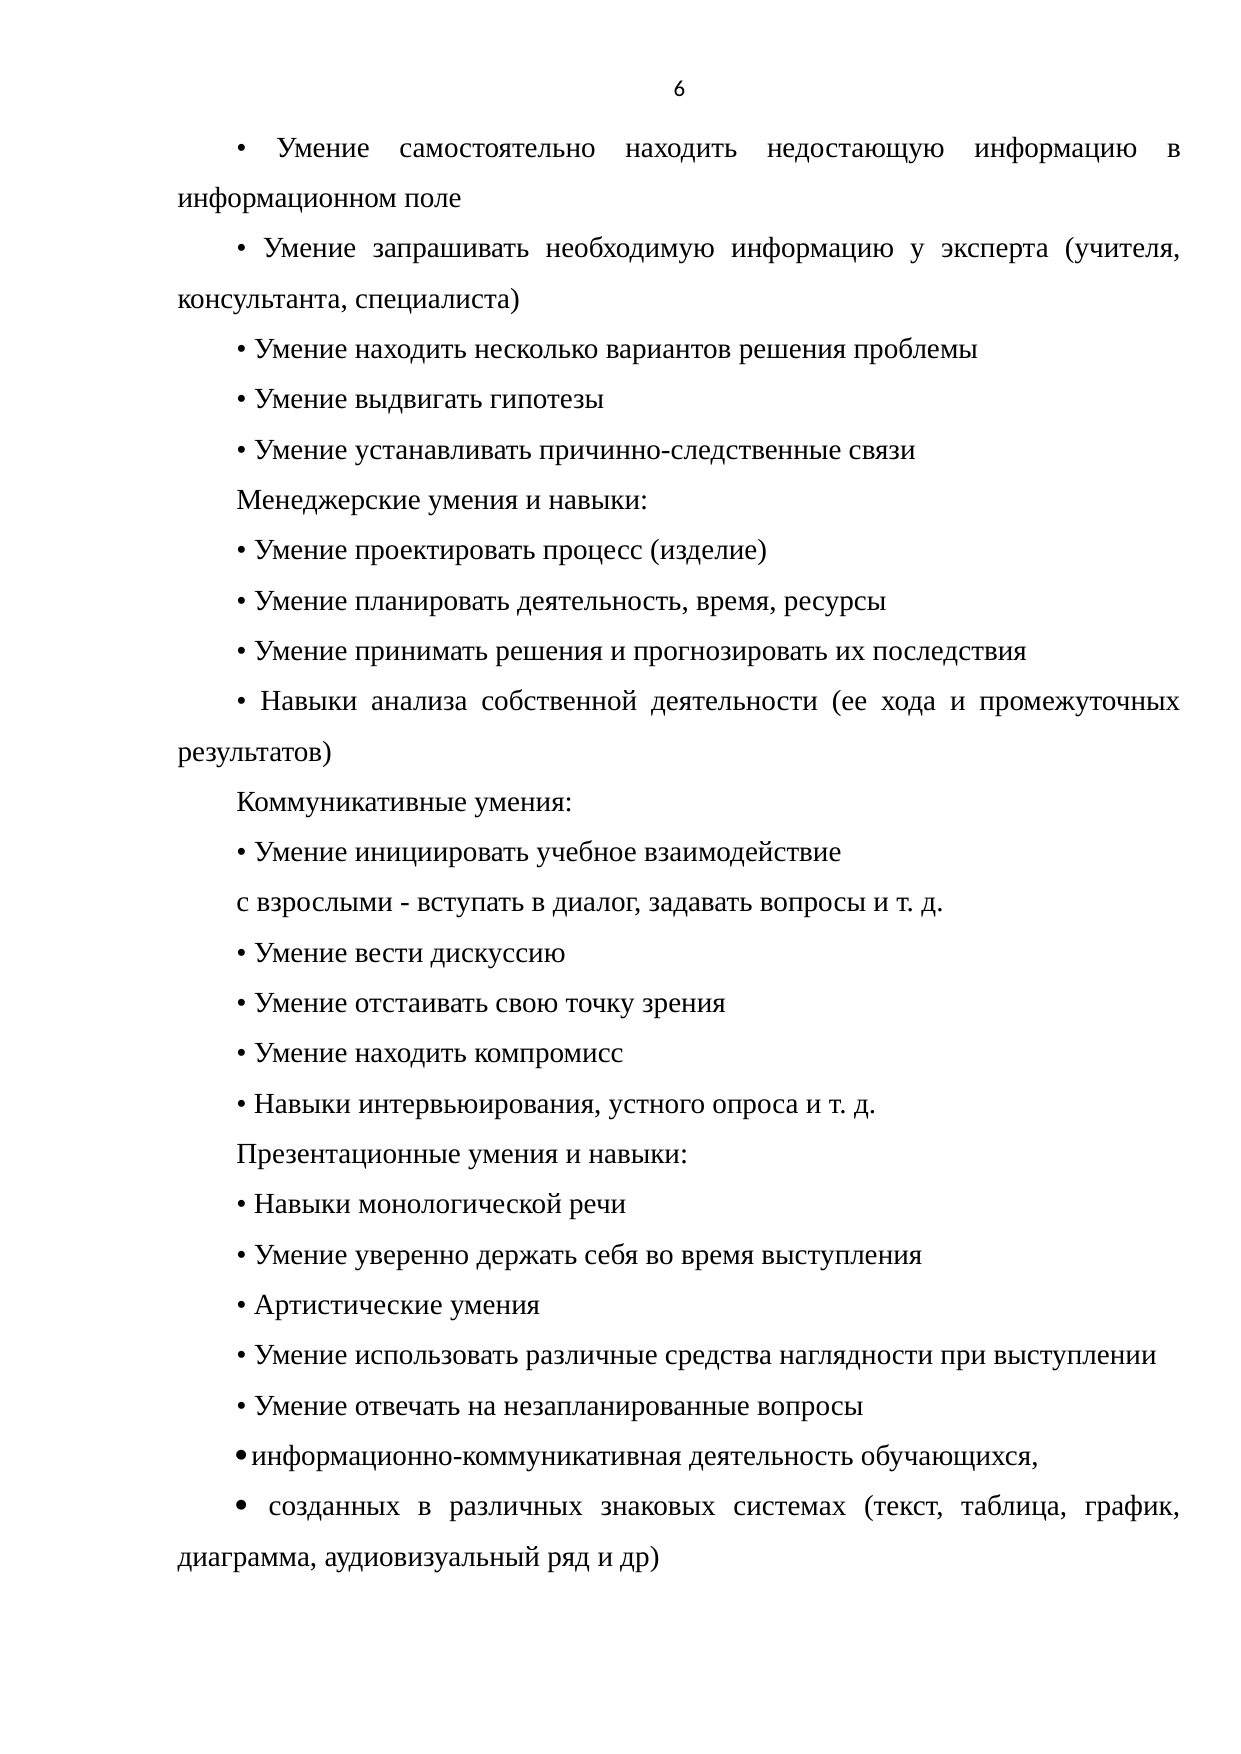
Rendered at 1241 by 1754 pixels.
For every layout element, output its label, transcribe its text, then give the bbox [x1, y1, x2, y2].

list • Умение устанавливать причинно-следственные связи [177, 432, 1181, 465]
list Менеджерские умения и навыки: [177, 482, 1181, 516]
list • Умение выдвигать гипотезы [177, 381, 1181, 415]
list • Навыки монологической речи [177, 1186, 1181, 1220]
list • Артистические умения [177, 1287, 1181, 1321]
list • Умение проектировать процесс (изделие) [177, 532, 1181, 566]
list • Умение находить компромисс [177, 1036, 1181, 1069]
list с взрослыми - вступать в диалог, задавать вопросы и т. д. [177, 884, 1181, 918]
list • Умение принимать решения и прогнозировать их последствия [177, 633, 1181, 667]
list информационно-коммуникативная деятельность обучающихся, [177, 1438, 1181, 1472]
list • Умение отстаивать свою точку зрения [177, 985, 1181, 1019]
list • Умение вести дискуссию [177, 935, 1181, 968]
list • Умение находить несколько вариантов решения проблемы [177, 331, 1181, 365]
list • Умение запрашивать необходимую информацию у эксперта (учителя, консультанта, специалиста) [177, 231, 1181, 314]
list • Навыки анализа собственной деятельности (ее хода и промежуточных результатов) [177, 683, 1181, 767]
list • Умение использовать различные средства наглядности при выступлении [177, 1337, 1181, 1371]
list • Умение самостоятельно находить недостающую информацию в информационном поле [177, 130, 1181, 214]
list • Умение планировать деятельность, время, ресурсы [177, 583, 1181, 616]
list созданных в различных знаковых системах (текст, таблица, график, диаграмма, аудиовизуальный ряд и др) [177, 1488, 1181, 1572]
list • Умение уверенно держать себя во время выступления [177, 1237, 1181, 1270]
list Коммуникативные умения: [177, 784, 1181, 817]
list Презентационные умения и навыки: [177, 1136, 1181, 1170]
list • Умение инициировать учебное взаимодействие [177, 834, 1181, 868]
list • Навыки интервьюирования, устного опроса и т. д. [177, 1086, 1181, 1119]
list • Умение отвечать на незапланированные вопросы [177, 1388, 1181, 1421]
